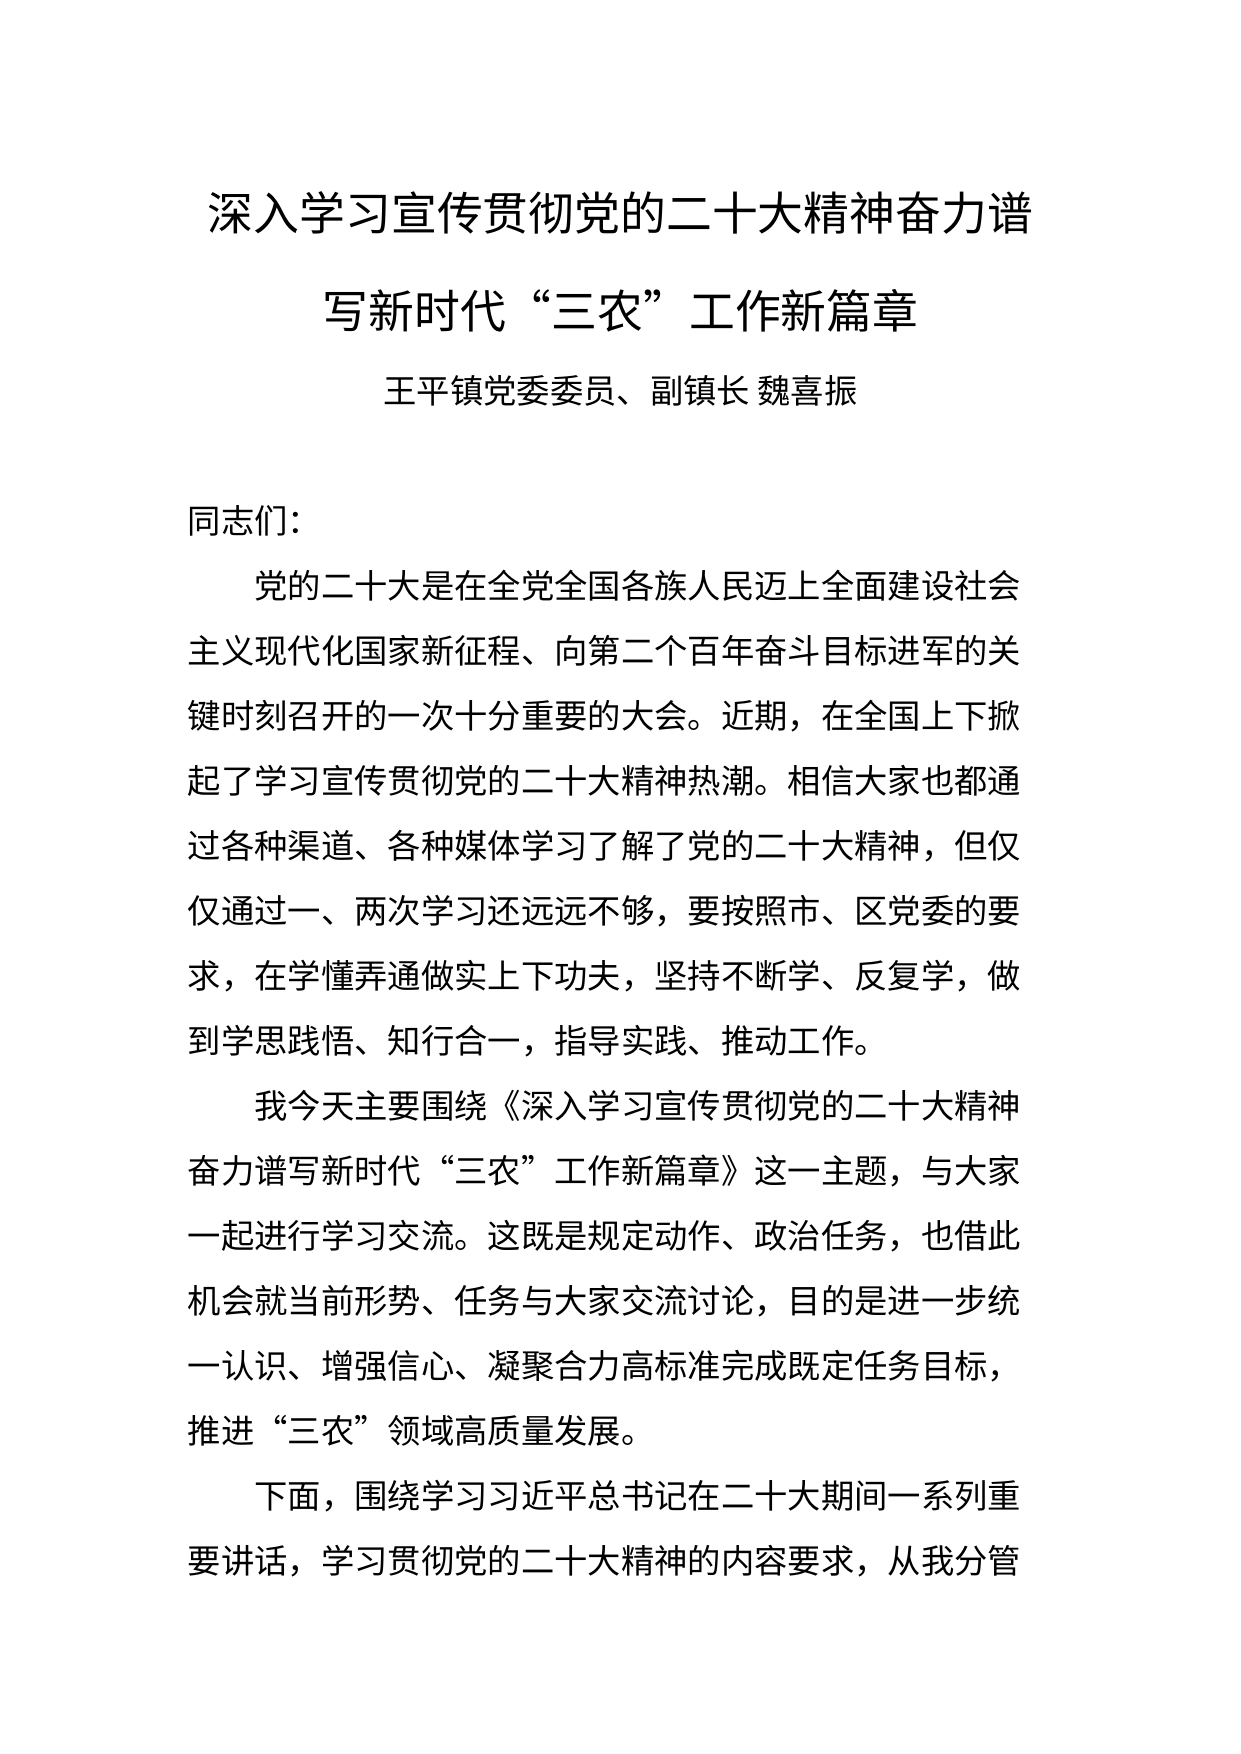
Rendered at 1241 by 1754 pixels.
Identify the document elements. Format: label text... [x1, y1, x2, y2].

text 同志们： [187, 487, 1053, 552]
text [187, 1462, 1053, 1592]
text 深入学习宣传贯彻党的二十大精神奋力谱写新时代“三农”工作新篇章 [187, 162, 1053, 357]
text 我今天主要围绕《深入学习宣传贯彻党的二十大精神奋力谱写新时代“三农”工作新篇章》这一主题，与大家一起进行学习交流。这既是规定动作、政治任务，也借此机会就当前形势、任务与大家交流讨论，目的是进一步统一认识、增强信心、凝聚合力高标准完成既定任务目标，推进“三农”领域高质量发展。 [187, 1072, 1053, 1462]
text 党的二十大是在全党全国各族人民迈上全面建设社会主义现代化国家新征程、向第二个百年奋斗目标进军的关键时刻召开的一次十分重要的大会。近期，在全国上下掀起了学习宣传贯彻党的二十大精神热潮。相信大家也都通过各种渠道、各种媒体学习了解了党的二十大精神，但仅仅通过一、两次学习还远远不够，要按照市、区党委的要求，在学懂弄通做实上下功夫，坚持不断学、反复学，做到学思践悟、知行合一，指导实践、推动工作。 [187, 552, 1053, 1072]
text 王平镇党委委员、副镇长 魏喜振 [187, 357, 1053, 422]
